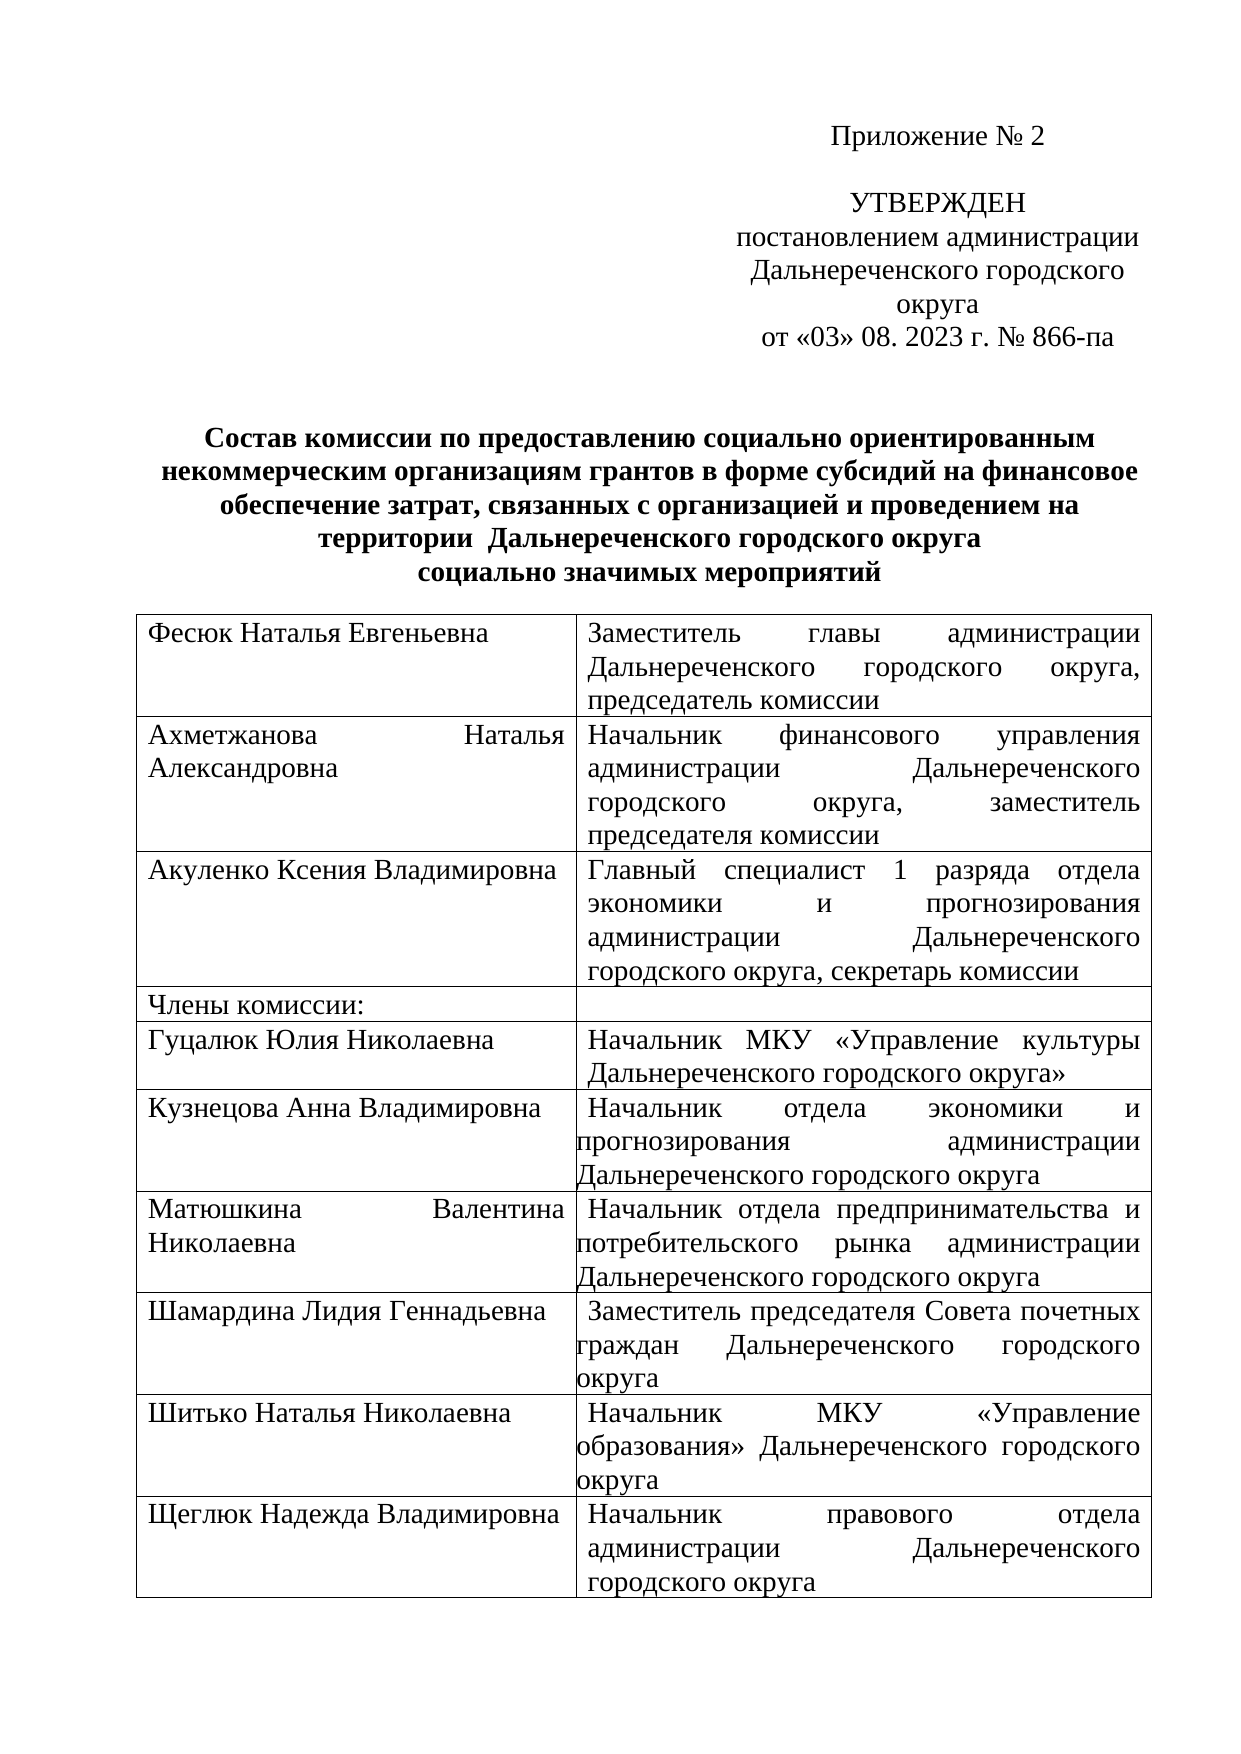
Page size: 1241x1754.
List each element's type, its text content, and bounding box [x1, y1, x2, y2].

table_cell Начальник МКУ «Управление культуры Дальнереченского городского округа» [577, 1022, 1151, 1089]
table_cell Заместитель председателя Совета почетных граждан Дальнереченского городского округа [577, 1293, 1151, 1394]
text округа [148, 286, 1152, 319]
table_cell Начальник отдела предпринимательства и потребительского рынка администрации Дальнереченского городского округа [577, 1192, 1151, 1292]
table_cell [577, 987, 1151, 1021]
table_cell Главный специалист 1 разряда отдела экономики и прогнозирования администрации Дальнереченского городского округа, секретарь комиссии [577, 852, 1151, 986]
table_cell Акуленко Ксения Владимировна [137, 852, 576, 986]
text Приложение № 2 [148, 118, 1152, 152]
table_cell Ахметжанова Наталья Александровна [137, 717, 576, 851]
table_cell Гуцалюк Юлия Николаевна [137, 1022, 576, 1089]
table_cell Шамардина Лидия Геннадьевна [137, 1293, 576, 1394]
table_cell Члены комиссии: [137, 987, 576, 1021]
text постановлением администрации [148, 219, 1152, 252]
subtitle Состав комиссии по предоставлению социально ориентированным некоммерческим организациям грантов в форме субсидий на финансовое обеспечение затрат, связанных с организацией и проведением на территории Дальнереченского городского округа [148, 420, 1152, 554]
text Дальнереченского городского [148, 252, 1152, 286]
table_cell Щеглюк Надежда Владимировна [137, 1497, 576, 1597]
table_cell Начальник правового отдела администрации Дальнереченского городского округа [577, 1497, 1151, 1597]
table_header Заместитель главы администрации Дальнереченского городского округа, председатель комиссии [577, 615, 1151, 716]
table_cell Шитько Наталья Николаевна [137, 1395, 576, 1496]
table_cell Начальник МКУ «Управление образования» Дальнереченского городского округа [577, 1395, 1151, 1496]
table_cell Начальник отдела экономики и прогнозирования администрации Дальнереченского городского округа [577, 1090, 1151, 1191]
table_header Фесюк Наталья Евгеньевна [137, 615, 576, 716]
table_cell Кузнецова Анна Владимировна [137, 1090, 576, 1191]
table_cell Начальник финансового управления администрации Дальнереченского городского округа, заместитель председателя комиссии [577, 717, 1151, 851]
text УТВЕРЖДЕН [148, 185, 1152, 219]
subtitle социально значимых мероприятий [148, 554, 1152, 588]
text от «03» 08. 2023 г. № 866-па [148, 319, 1152, 353]
table_cell Матюшкина Валентина Николаевна [137, 1192, 576, 1292]
